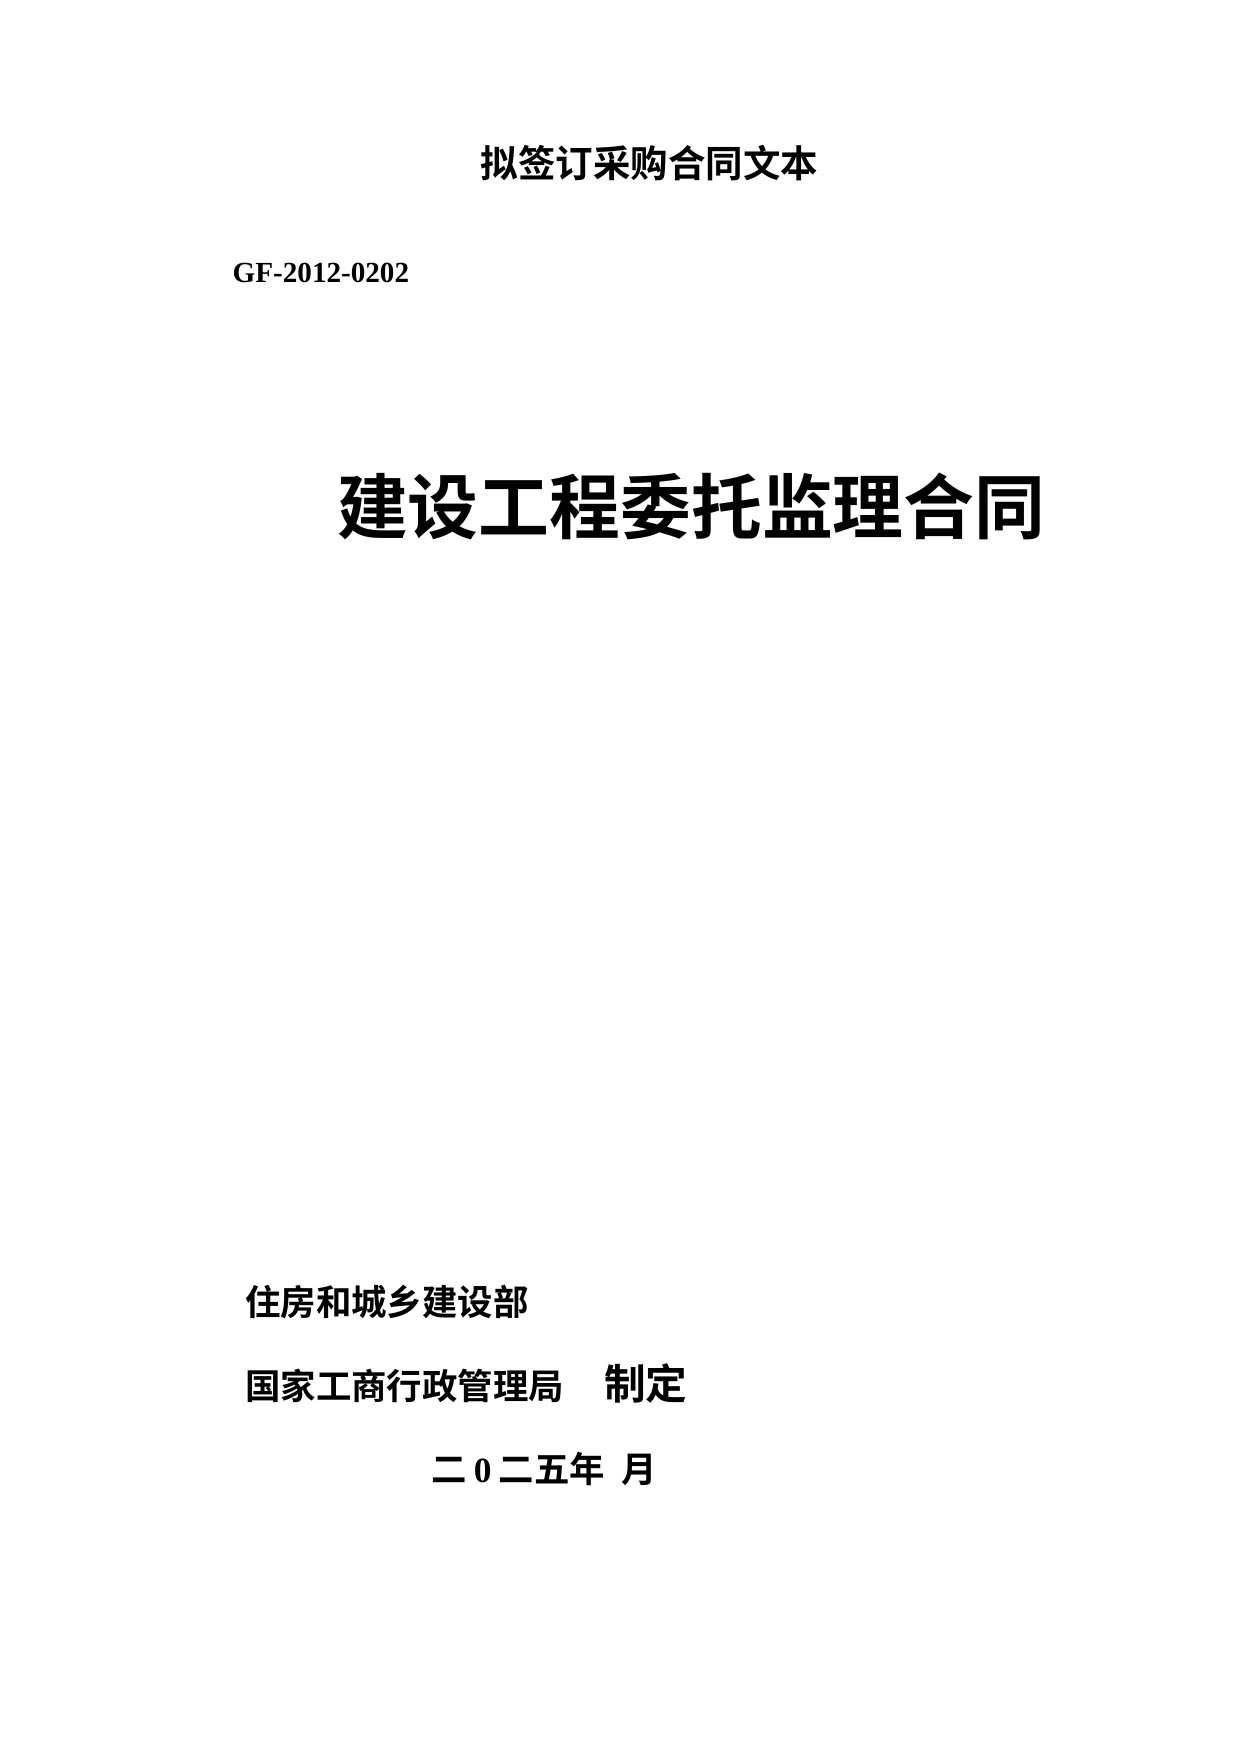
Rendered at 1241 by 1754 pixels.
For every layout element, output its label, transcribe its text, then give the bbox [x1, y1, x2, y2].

text GF-2012-0202 [174, 255, 1066, 288]
text 国家工商行政管理局 制定 [174, 1351, 1066, 1412]
text 拟签订采购合同文本 [174, 133, 1066, 188]
text 建设工程委托监理合同 [174, 451, 1066, 554]
text 住房和城乡建设部 [174, 1274, 1066, 1326]
text 二0二五年 月 [174, 1442, 1066, 1493]
